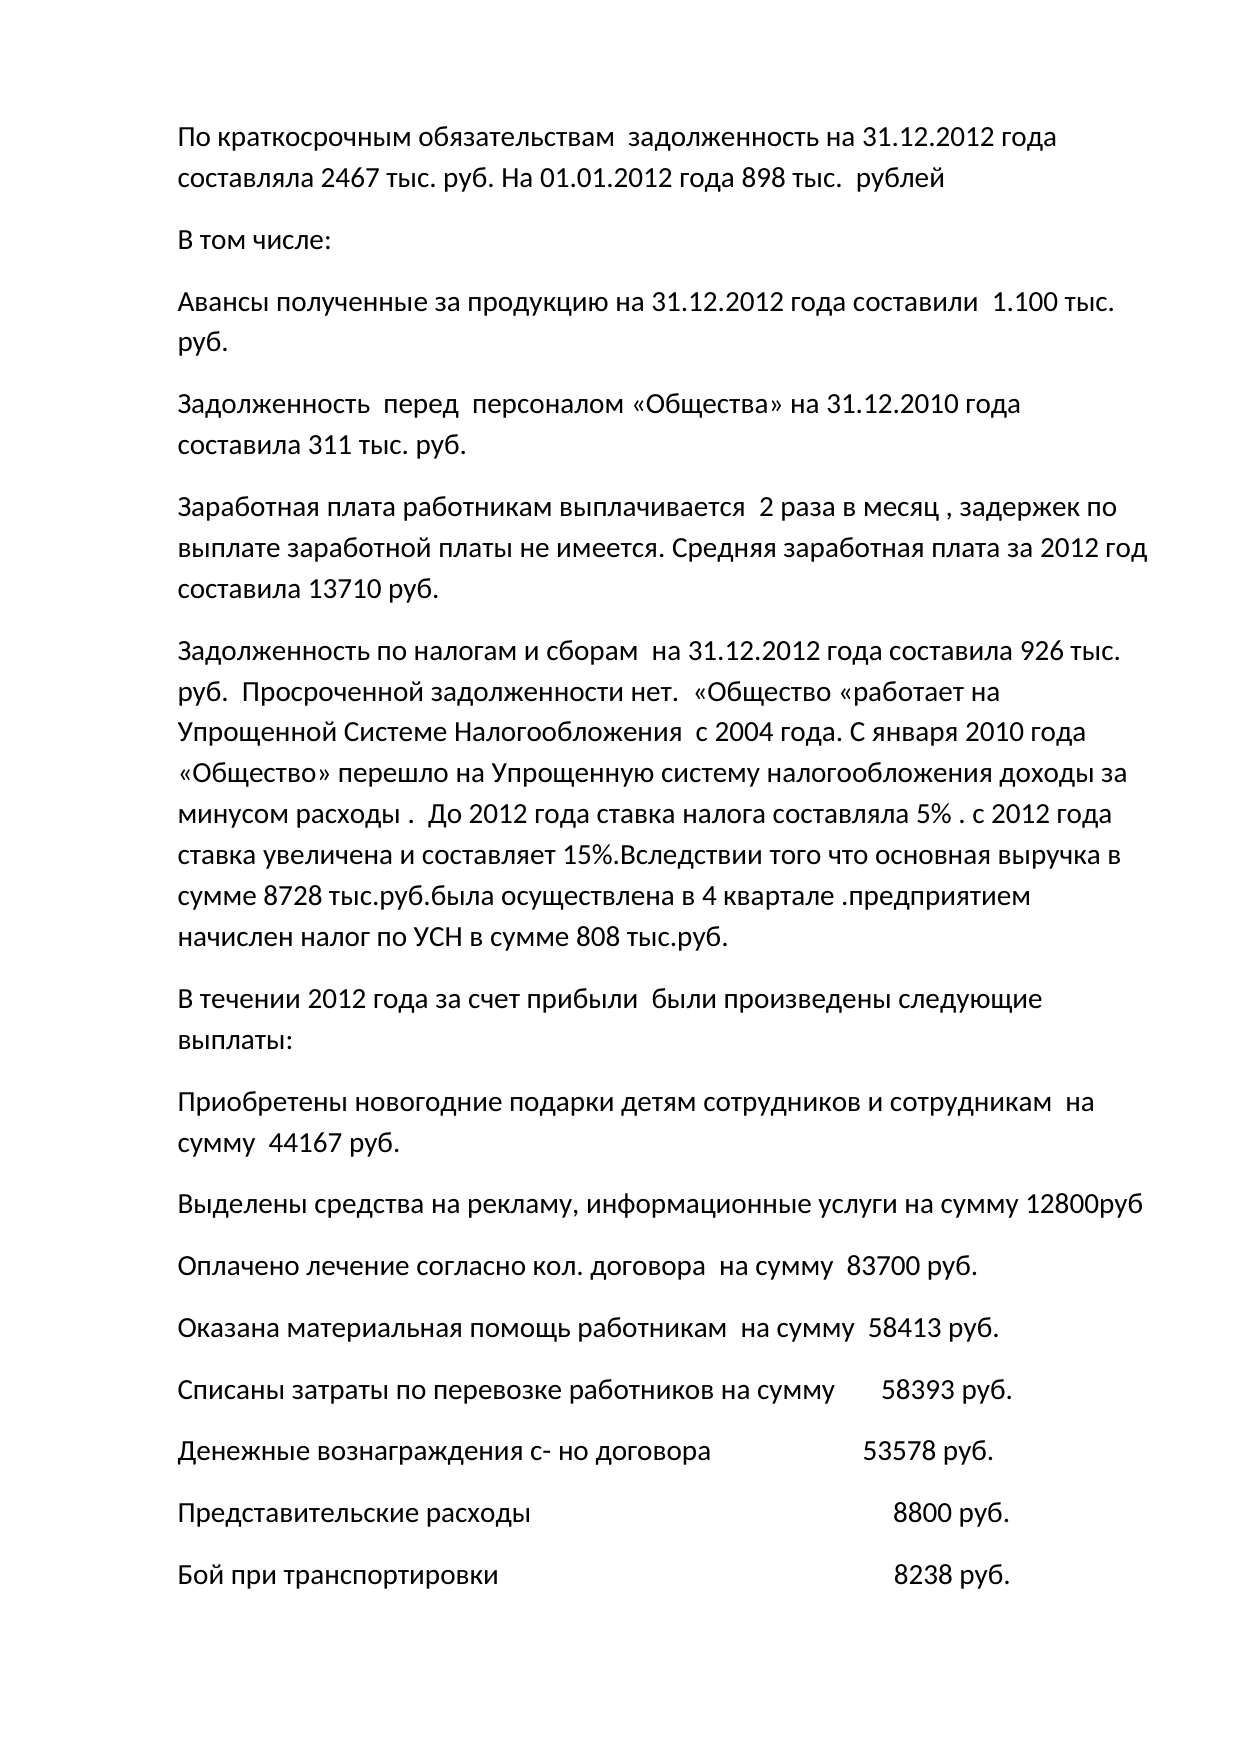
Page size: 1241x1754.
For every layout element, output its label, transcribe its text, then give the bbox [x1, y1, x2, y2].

text Заработная плата работникам выплачивается 2 раза в месяц , задержек по выплате заработной платы не имеется. Средняя заработная плата за 2012 год составила 13710 руб. [177, 488, 1152, 606]
text Задолженность по налогам и сборам на 31.12.2012 года составила 926 тыс. руб. Просроченной задолженности нет. «Общество «работает на Упрощенной Системе Налогообложения с 2004 года. С января 2010 года «Общество» перешло на Упрощенную систему налогообложения доходы за минусом расходы . До 2012 года ставка налога составляла 5% . с 2012 года ставка увеличена и составляет 15%.Вследствии того что основная выручка в сумме 8728 тыс.руб.была осуществлена в 4 квартале .предприятием начислен налог по УСН в сумме 808 тыс.руб. [177, 632, 1152, 954]
text Списаны затраты по перевозке работников на сумму 58393 руб. [177, 1371, 1152, 1406]
text По краткосрочным обязательствам задолженность на 31.12.2012 года составляла 2467 тыс. руб. На 01.01.2012 года 898 тыс. рублей [177, 118, 1152, 195]
text Задолженность перед персоналом «Общества» на 31.12.2010 года составила 311 тыс. руб. [177, 385, 1152, 462]
text Представительские расходы 8800 руб. [177, 1494, 1152, 1530]
text В течении 2012 года за счет прибыли были произведены следующие выплаты: [177, 980, 1152, 1057]
text Выделены средства на рекламу, информационные услуги на сумму 12800руб [177, 1185, 1152, 1221]
text Бой при транспортировки 8238 руб. [177, 1556, 1152, 1592]
text В том числе: [177, 221, 1152, 256]
text Авансы полученные за продукцию на 31.12.2012 года составили 1.100 тыс. руб. [177, 283, 1152, 359]
text Оказана материальная помощь работникам на сумму 58413 руб. [177, 1309, 1152, 1344]
text Оплачено лечение согласно кол. договора на сумму 83700 руб. [177, 1247, 1152, 1283]
text Денежные вознаграждения с- но договора 53578 руб. [177, 1432, 1152, 1468]
text Приобретены новогодние подарки детям сотрудников и сотрудникам на сумму 44167 руб. [177, 1083, 1152, 1159]
